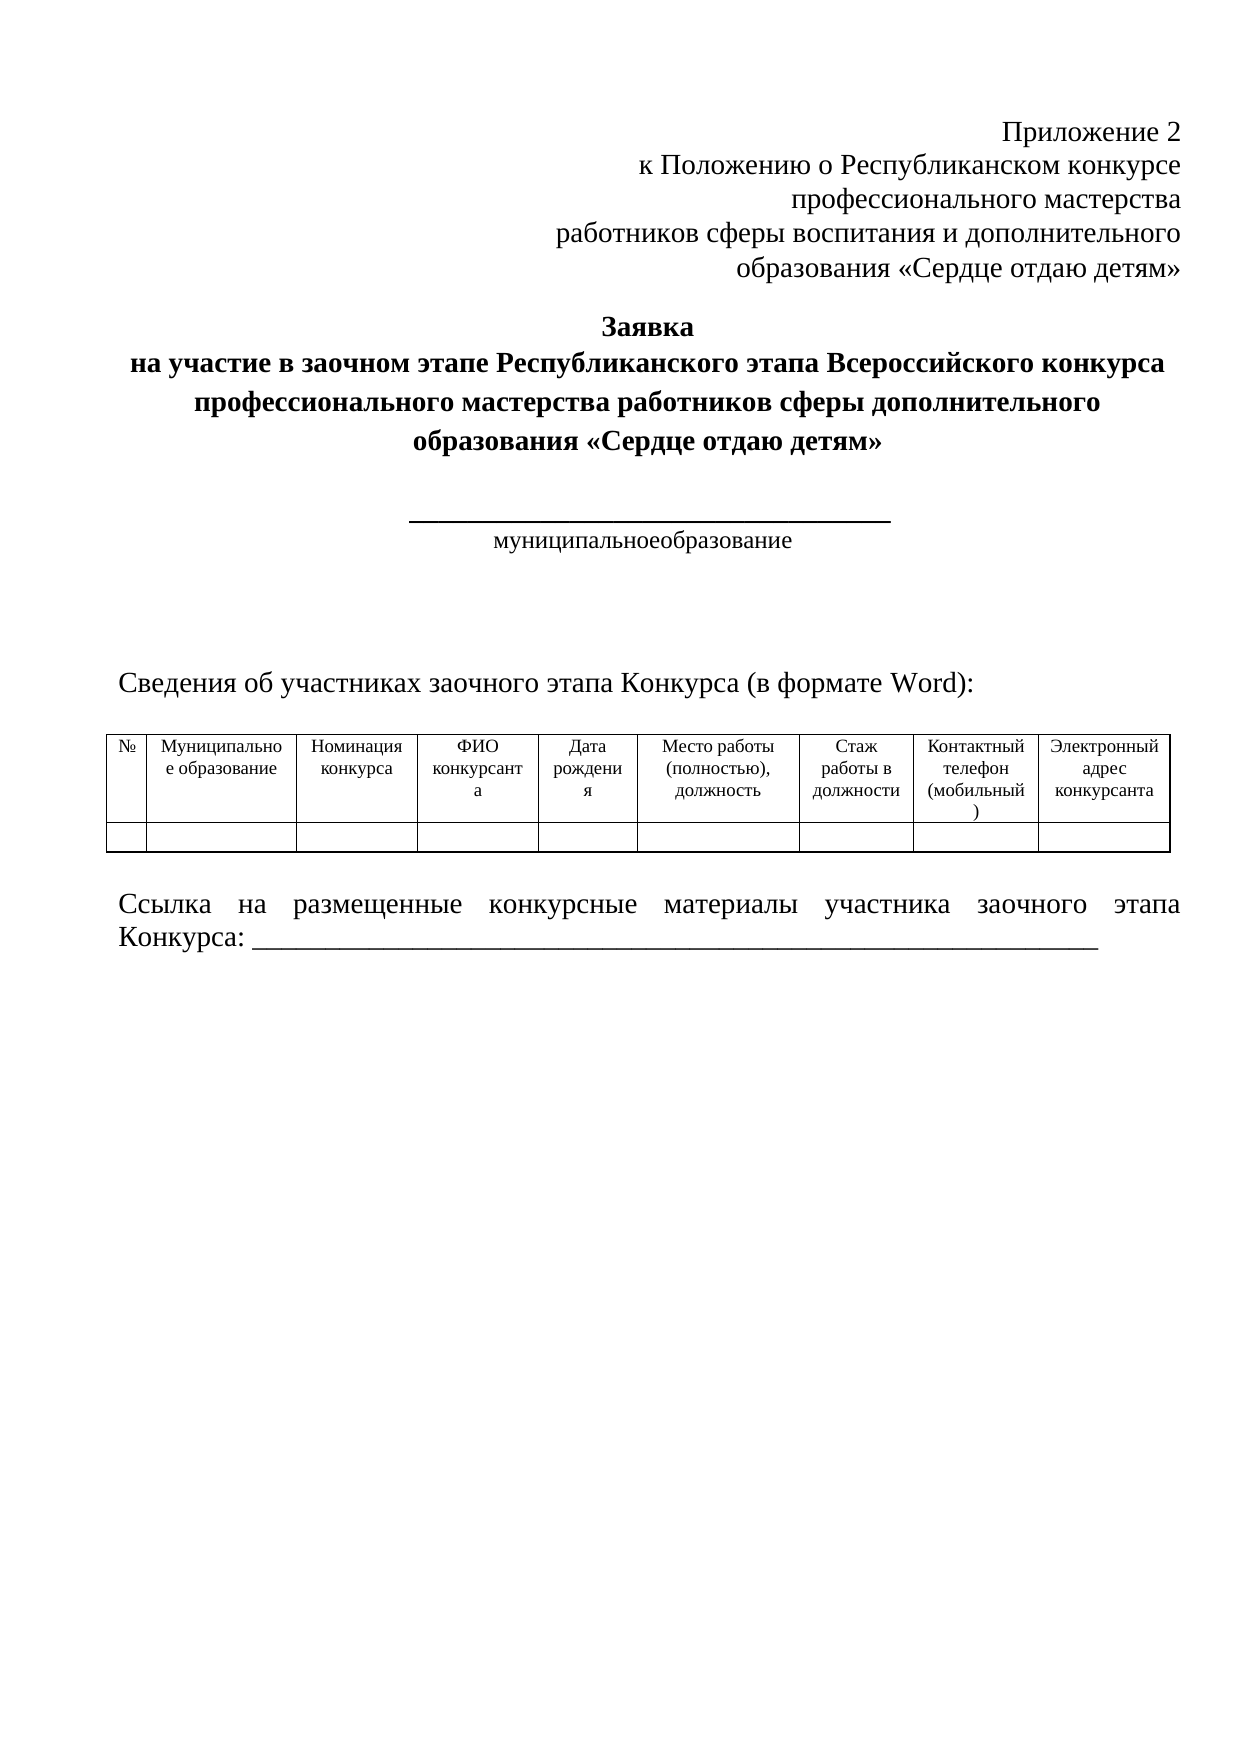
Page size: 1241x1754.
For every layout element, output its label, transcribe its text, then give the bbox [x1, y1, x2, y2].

text муниципальноеобразование [118, 525, 1181, 554]
table_header Дата рождения [539, 735, 637, 822]
text профессионального мастерства [118, 181, 1181, 216]
table_header Электронный адрес конкурсанта [1039, 735, 1169, 822]
text _________________________________ [118, 492, 1181, 525]
text образования «Сердце отдаю детям» [118, 250, 1181, 284]
text к Положению о Республиканском конкурсе [118, 147, 1181, 181]
table_header № [107, 735, 146, 822]
table_cell [107, 823, 146, 851]
table_cell [147, 823, 296, 851]
table_cell [638, 823, 799, 851]
table_cell [800, 823, 913, 851]
table_header Номинация конкурса [297, 735, 417, 822]
text на участие в заочном этапе Республиканского этапа Всероссийского конкурса профессионального мастерства работников сферы дополнительного образования «Сердце отдаю детям» [118, 342, 1177, 458]
table_cell [914, 823, 1038, 851]
text Заявка [118, 313, 1177, 342]
table_header Место работы (полностью), должность [638, 735, 799, 822]
table_header Контактный телефон (мобильный) [914, 735, 1038, 822]
text Приложение 2 [118, 118, 1181, 147]
table_cell [297, 823, 417, 851]
text Сведения об участниках заочного этапа Конкурса (в формате Word): [118, 663, 1148, 700]
text Ссылка на размещенные конкурсные материалы участника заочного этапа Конкурса: __________________________________________________________ [118, 886, 1181, 953]
table_header Муниципальное образование [147, 735, 296, 822]
table_header ФИО конкурсанта [418, 735, 538, 822]
text работников сферы воспитания и дополнительного [118, 216, 1181, 250]
table_cell [418, 823, 538, 851]
table_cell [539, 823, 637, 851]
table_header Стаж работы в должности [800, 735, 913, 822]
table_cell [1039, 823, 1169, 851]
